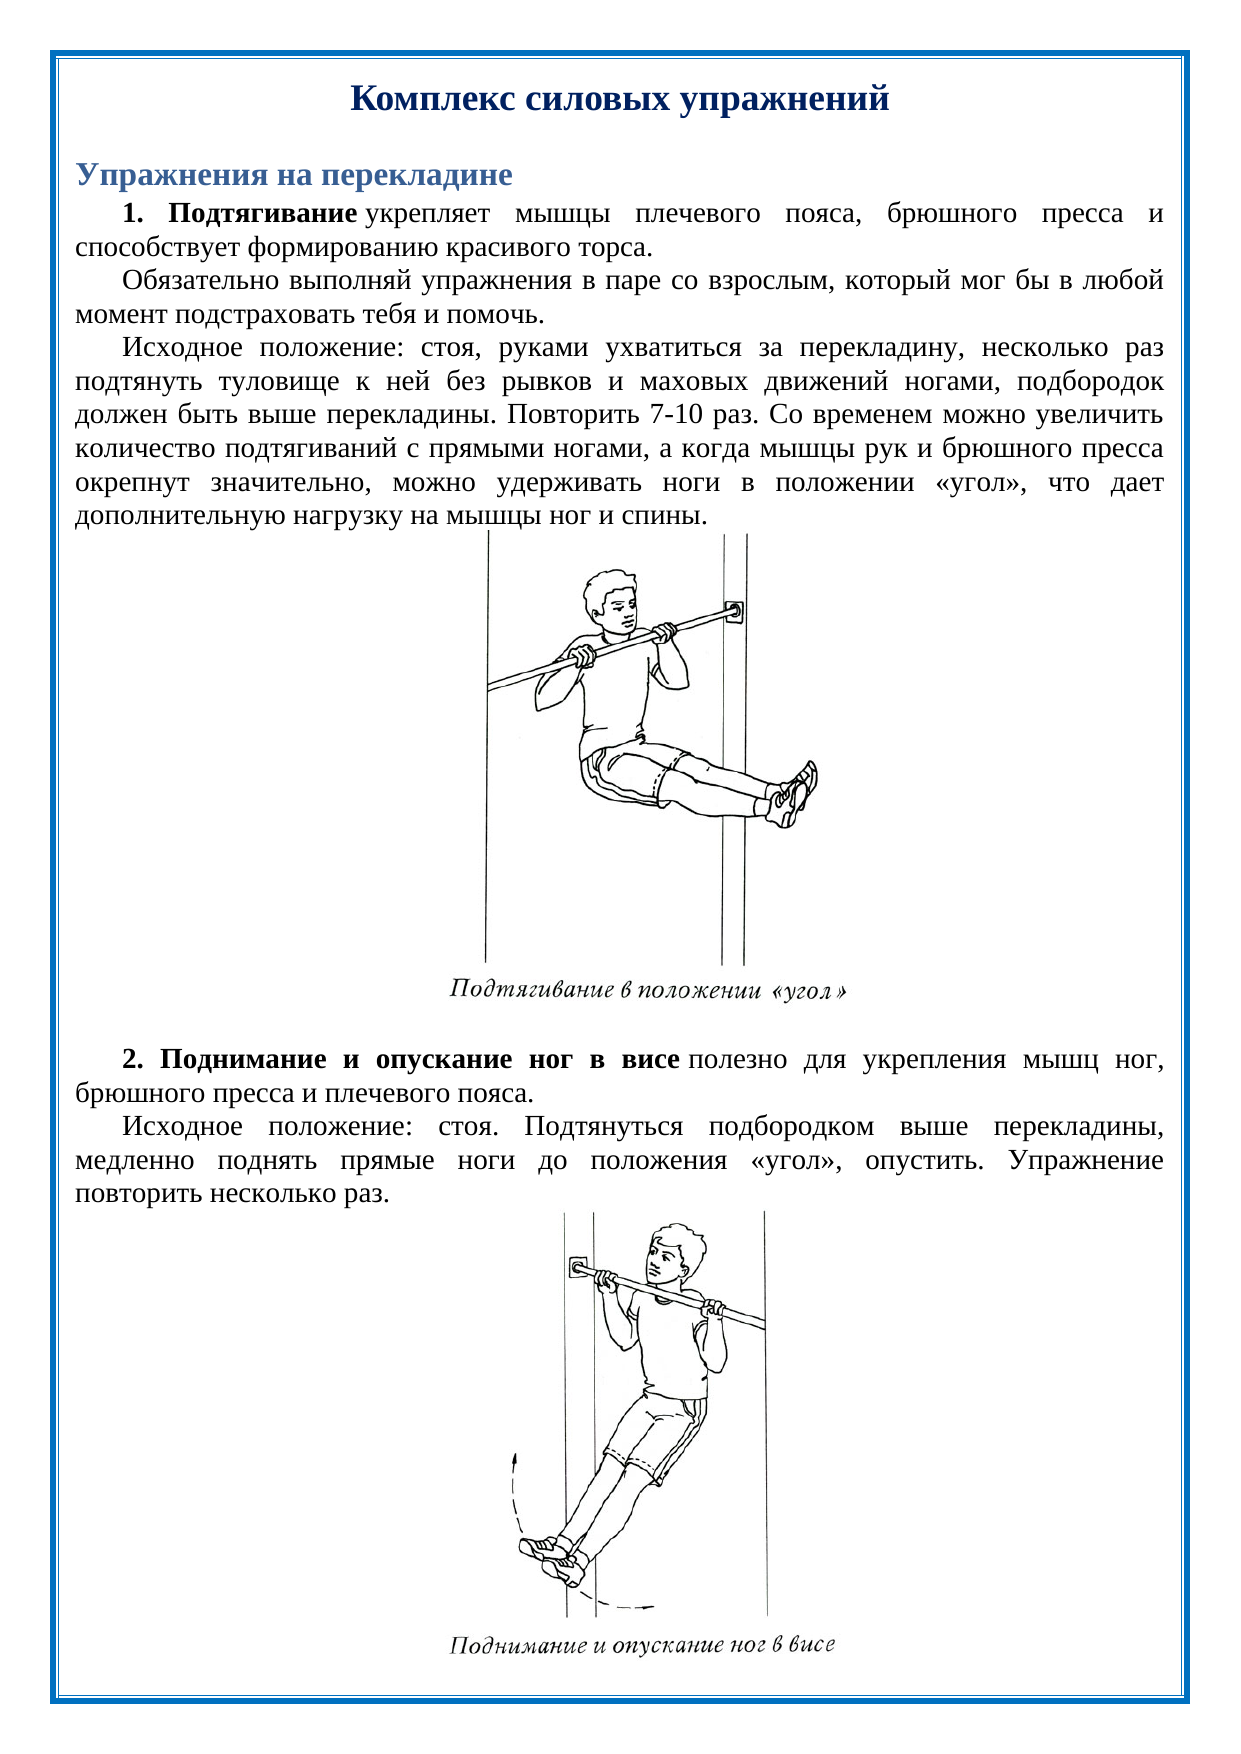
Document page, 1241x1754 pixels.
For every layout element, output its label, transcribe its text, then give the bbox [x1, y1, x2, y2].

picture [445, 1208, 842, 1661]
text Обязательно выполняй упражнения в паре со взрослым, который мог бы в любой момент подстраховать тебя и помочь. [75, 262, 1165, 329]
text Исходное положение: стоя. Подтянуться подбородком выше перекладины, медленно поднять прямые ноги до положения «угол», опустить. Упражнение повторить несколько раз. [75, 1108, 1165, 1209]
text Упражнения на перекладине [75, 154, 1165, 192]
text Комплекс силовых упражнений [75, 75, 1165, 118]
text 1. Подтягивание укрепляет мышцы плечевого пояса, брюшного пресса и способствует формированию красивого торса. [75, 195, 1165, 262]
text Исходное положение: стоя, руками ухватиться за перекладину, несколько раз подтянуть туловище к ней без рывков и маховых движений ногами, подбородок должен быть выше перекладины. Повторить 7-10 раз. Со временем можно увеличить количество подтягиваний с прямыми ногами, а когда мышцы рук и брюшного пресса окрепнут значительно, можно удерживать ноги в положении «угол», что дает дополнительную нагрузку на мышцы ног и спины. [75, 329, 1165, 531]
picture [433, 530, 854, 1014]
text 2. Поднимание и опускание ног в висе полезно для укрепления мышц ног, брюшного пресса и плечевого пояса. [75, 1041, 1165, 1108]
